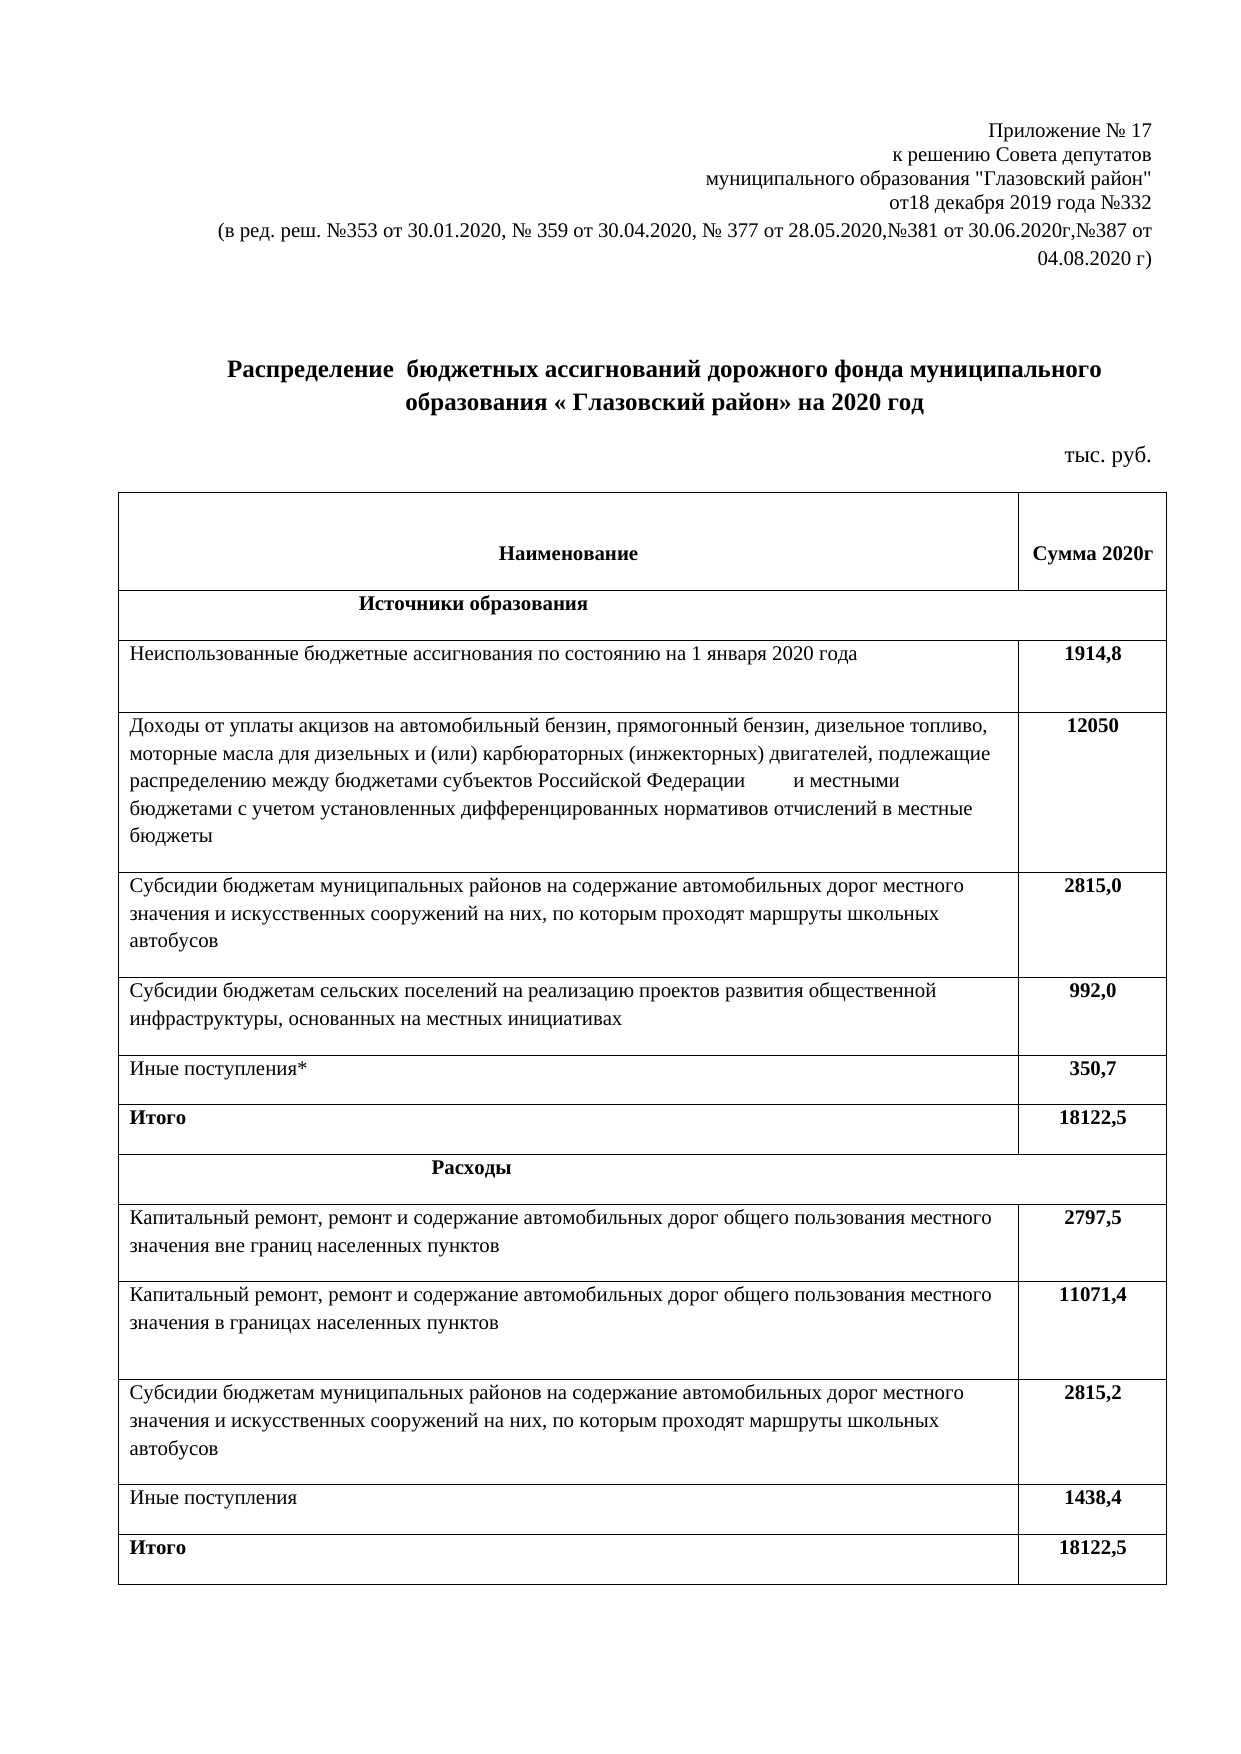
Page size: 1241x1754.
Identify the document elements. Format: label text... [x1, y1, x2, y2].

text Приложение № 17 [177, 118, 1152, 142]
text от18 декабря 2019 года №332 [177, 190, 1152, 214]
text тыс. руб. [177, 441, 1152, 467]
table_cell 2815,0 [1019, 873, 1166, 977]
table_cell Капитальный ремонт, ремонт и содержание автомобильных дорог общего пользования местного значения в границах населенных пунктов [119, 1282, 1018, 1379]
table_cell Капитальный ремонт, ремонт и содержание автомобильных дорог общего пользования местного значения вне границ населенных пунктов [119, 1205, 1018, 1281]
table_cell Доходы от уплаты акцизов на автомобильный бензин, прямогонный бензин, дизельное топливо, моторные масла для дизельных и (или) карбюраторных (инжекторных) двигателей, подлежащие распределению между бюджетами субъектов Российской Федерации и местными бюджетами с учетом установленных дифференцированных нормативов отчислений в местные бюджеты [119, 713, 1018, 872]
table_cell 12050 [1019, 713, 1166, 872]
table_cell 11071,4 [1019, 1282, 1166, 1379]
table_cell Итого [119, 1105, 1018, 1154]
table_cell Субсидии бюджетам сельских поселений на реализацию проектов развития общественной инфраструктуры, основанных на местных инициативах [119, 978, 1018, 1054]
table_cell Иные поступления* [119, 1056, 1018, 1104]
table_header Наименование [119, 493, 1018, 590]
table_cell 350,7 [1019, 1056, 1166, 1104]
table_cell Расходы [119, 1155, 1166, 1204]
table_cell 2797,5 [1019, 1205, 1166, 1281]
table_cell Источники образования [119, 591, 1166, 640]
table_cell Субсидии бюджетам муниципальных районов на содержание автомобильных дорог местного значения и искусственных сооружений на них, по которым проходят маршруты школьных автобусов [119, 1380, 1018, 1484]
table_cell 2815,2 [1019, 1380, 1166, 1484]
table_cell 18122,5 [1019, 1535, 1166, 1584]
table_cell Итого [119, 1535, 1018, 1584]
table_cell Иные поступления [119, 1485, 1018, 1534]
table_cell 1914,8 [1019, 641, 1166, 712]
table_cell Неиспользованные бюджетные ассигнования по состоянию на 1 января 2020 года [119, 641, 1018, 712]
table_cell Субсидии бюджетам муниципальных районов на содержание автомобильных дорог местного значения и искусственных сооружений на них, по которым проходят маршруты школьных автобусов [119, 873, 1018, 977]
text Распределение бюджетных ассигнований дорожного фонда муниципального образования « Глазовский район» на 2020 год [177, 354, 1152, 416]
table_cell 992,0 [1019, 978, 1166, 1054]
text муниципального образования "Глазовский район" [177, 166, 1152, 190]
table_cell 1438,4 [1019, 1485, 1166, 1534]
text (в ред. реш. №353 от 30.01.2020, № 359 от 30.04.2020, № 377 от 28.05.2020,№381 от 30.06.2020г,№387 от 04.08.2020 г) [177, 218, 1152, 269]
table_header Сумма 2020г [1019, 493, 1166, 590]
table_cell 18122,5 [1019, 1105, 1166, 1154]
text к решению Совета депутатов [177, 142, 1152, 166]
